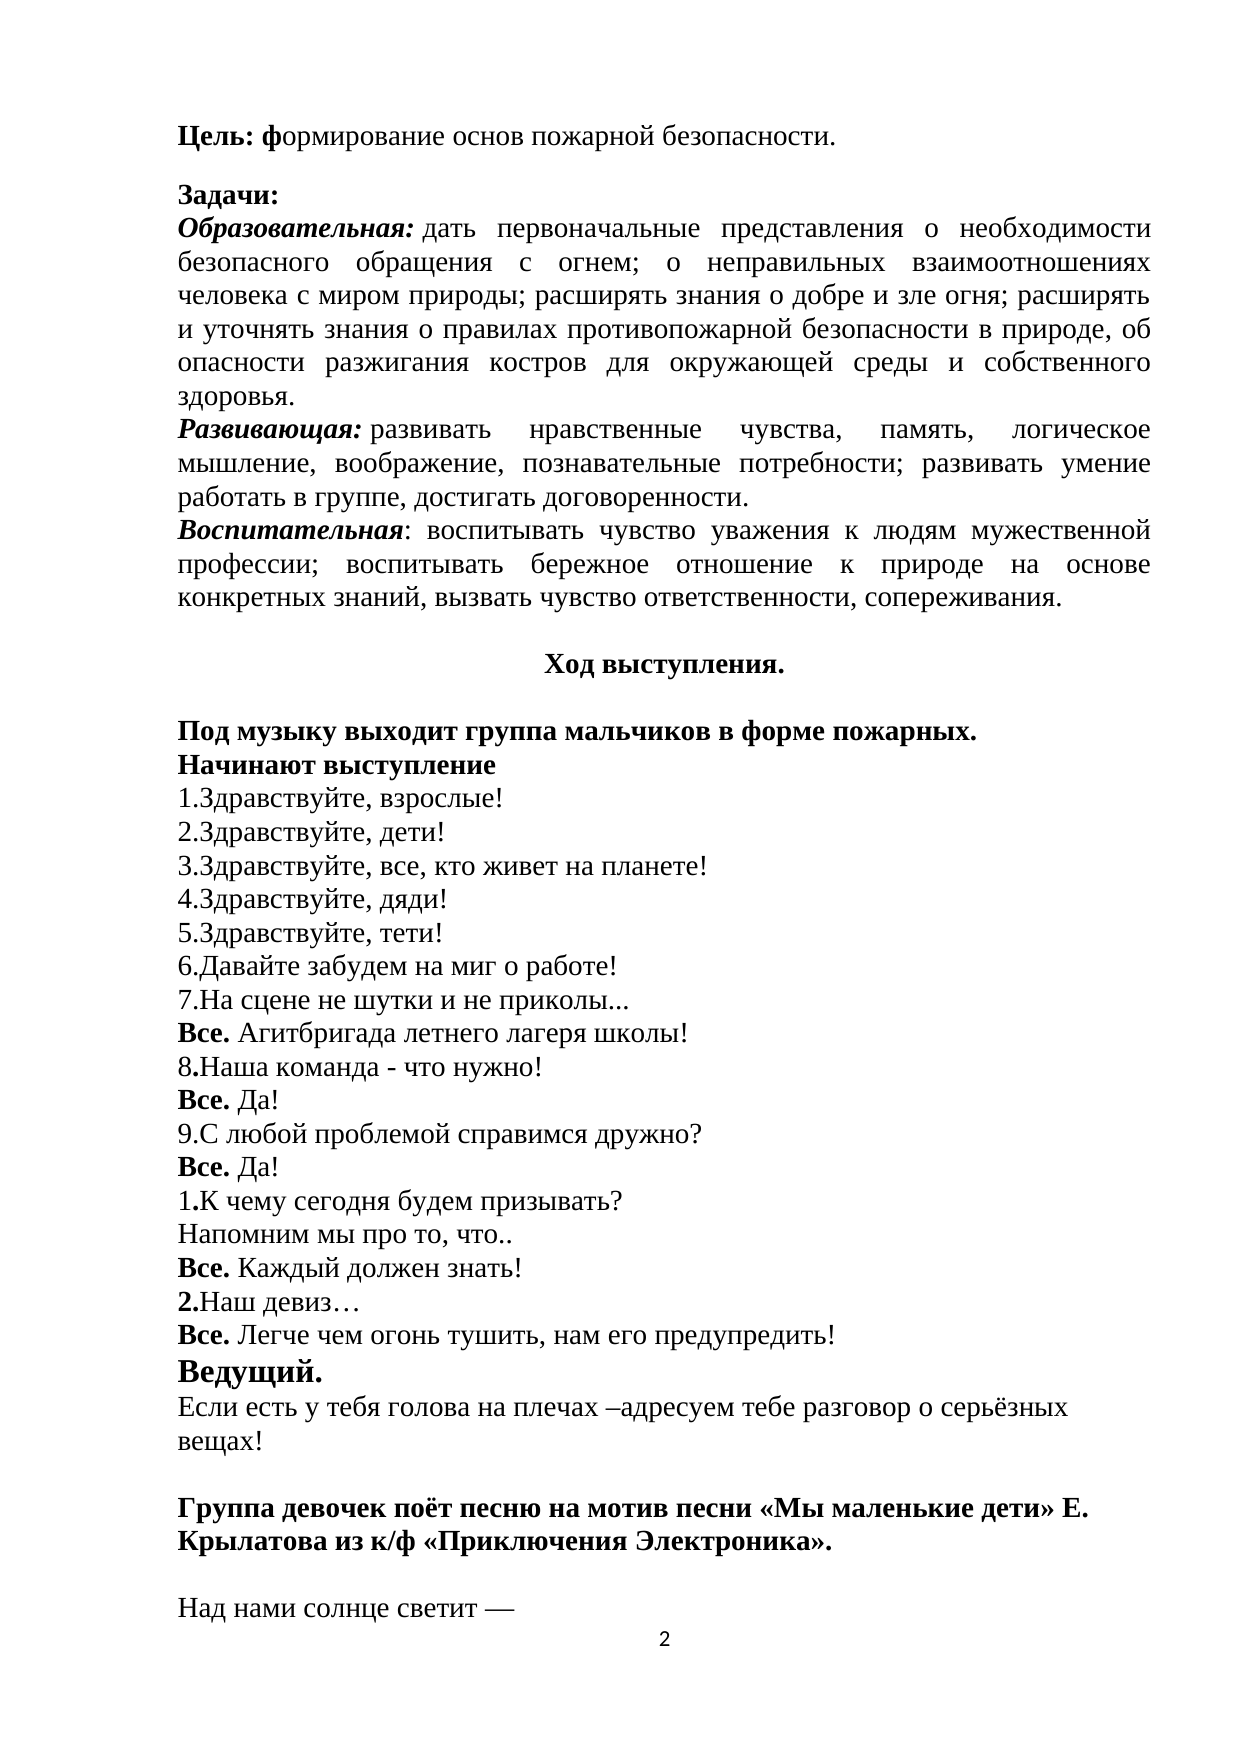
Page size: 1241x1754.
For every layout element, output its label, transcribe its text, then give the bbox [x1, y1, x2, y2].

text Образовательная: дать первоначальные представления о необходимости безопасного обращения с огнем; о неправильных взаимоотношениях человека с миром природы; расширять знания о добре и зле огня; расширять и уточнять знания о правилах противопожарной безопасности в природе, об опасности разжигания костров для окружающей среды и собственного здоровья. [177, 210, 1152, 412]
text 6.Давайте забудем на миг о работе! [177, 948, 1152, 982]
text 9.С любой проблемой справимся дружно? [177, 1116, 1152, 1149]
text Начинают выступление [177, 747, 1152, 781]
text 5.Здравствуйте, тети! [177, 915, 1152, 948]
text Все. Легче чем огонь тушить, нам его предупредить! [177, 1317, 1152, 1351]
text Ведущий. [177, 1351, 1152, 1389]
text Развивающая: развивать нравственные чувства, память, логическое мышление, воображение, познавательные потребности; развивать умение работать в группе, достигать договоренности. [177, 412, 1152, 512]
text Все. Да! [177, 1149, 1152, 1183]
text 4.Здравствуйте, дяди! [177, 881, 1152, 915]
text Все. Агитбригада летнего лагеря школы! [177, 1015, 1152, 1049]
text 7.На сцене не шутки и не приколы... [177, 982, 1152, 1015]
text Если есть у тебя голова на плечах –адресуем тебе разговор о серьёзных вещах! [177, 1389, 1152, 1456]
text 1.Здравствуйте, взрослые! [177, 781, 1152, 814]
text Все. Каждый должен знать! [177, 1250, 1152, 1284]
text 3.Здравствуйте, все, кто живет на планете! [177, 848, 1152, 881]
text Группа девочек поёт песню на мотив песни «Мы маленькие дети» Е. Крылатова из к/ф «Приключения Электроника». [177, 1490, 1152, 1557]
text Над нами солнце светит — [177, 1590, 1152, 1624]
text 2.Здравствуйте, дети! [177, 814, 1152, 848]
text Напомним мы про то, что.. [177, 1217, 1152, 1250]
text Все. Да! [177, 1082, 1152, 1116]
text Воспитательная: воспитывать чувство уважения к людям мужественной профессии; воспитывать бережное отношение к природе на основе конкретных знаний, вызвать чувство ответственности, сопереживания. [177, 512, 1152, 613]
text Под музыку выходит группа мальчиков в форме пожарных. [177, 713, 1152, 747]
text Цель: формирование основ пожарной безопасности. [177, 118, 1152, 152]
text 1.К чему сегодня будем призывать? [177, 1183, 1152, 1217]
text 2.Наш девиз… [177, 1284, 1152, 1317]
text 8.Наша команда - что нужно! [177, 1049, 1152, 1082]
text Задачи: [177, 177, 1152, 210]
text Ход выступления. [177, 646, 1152, 680]
